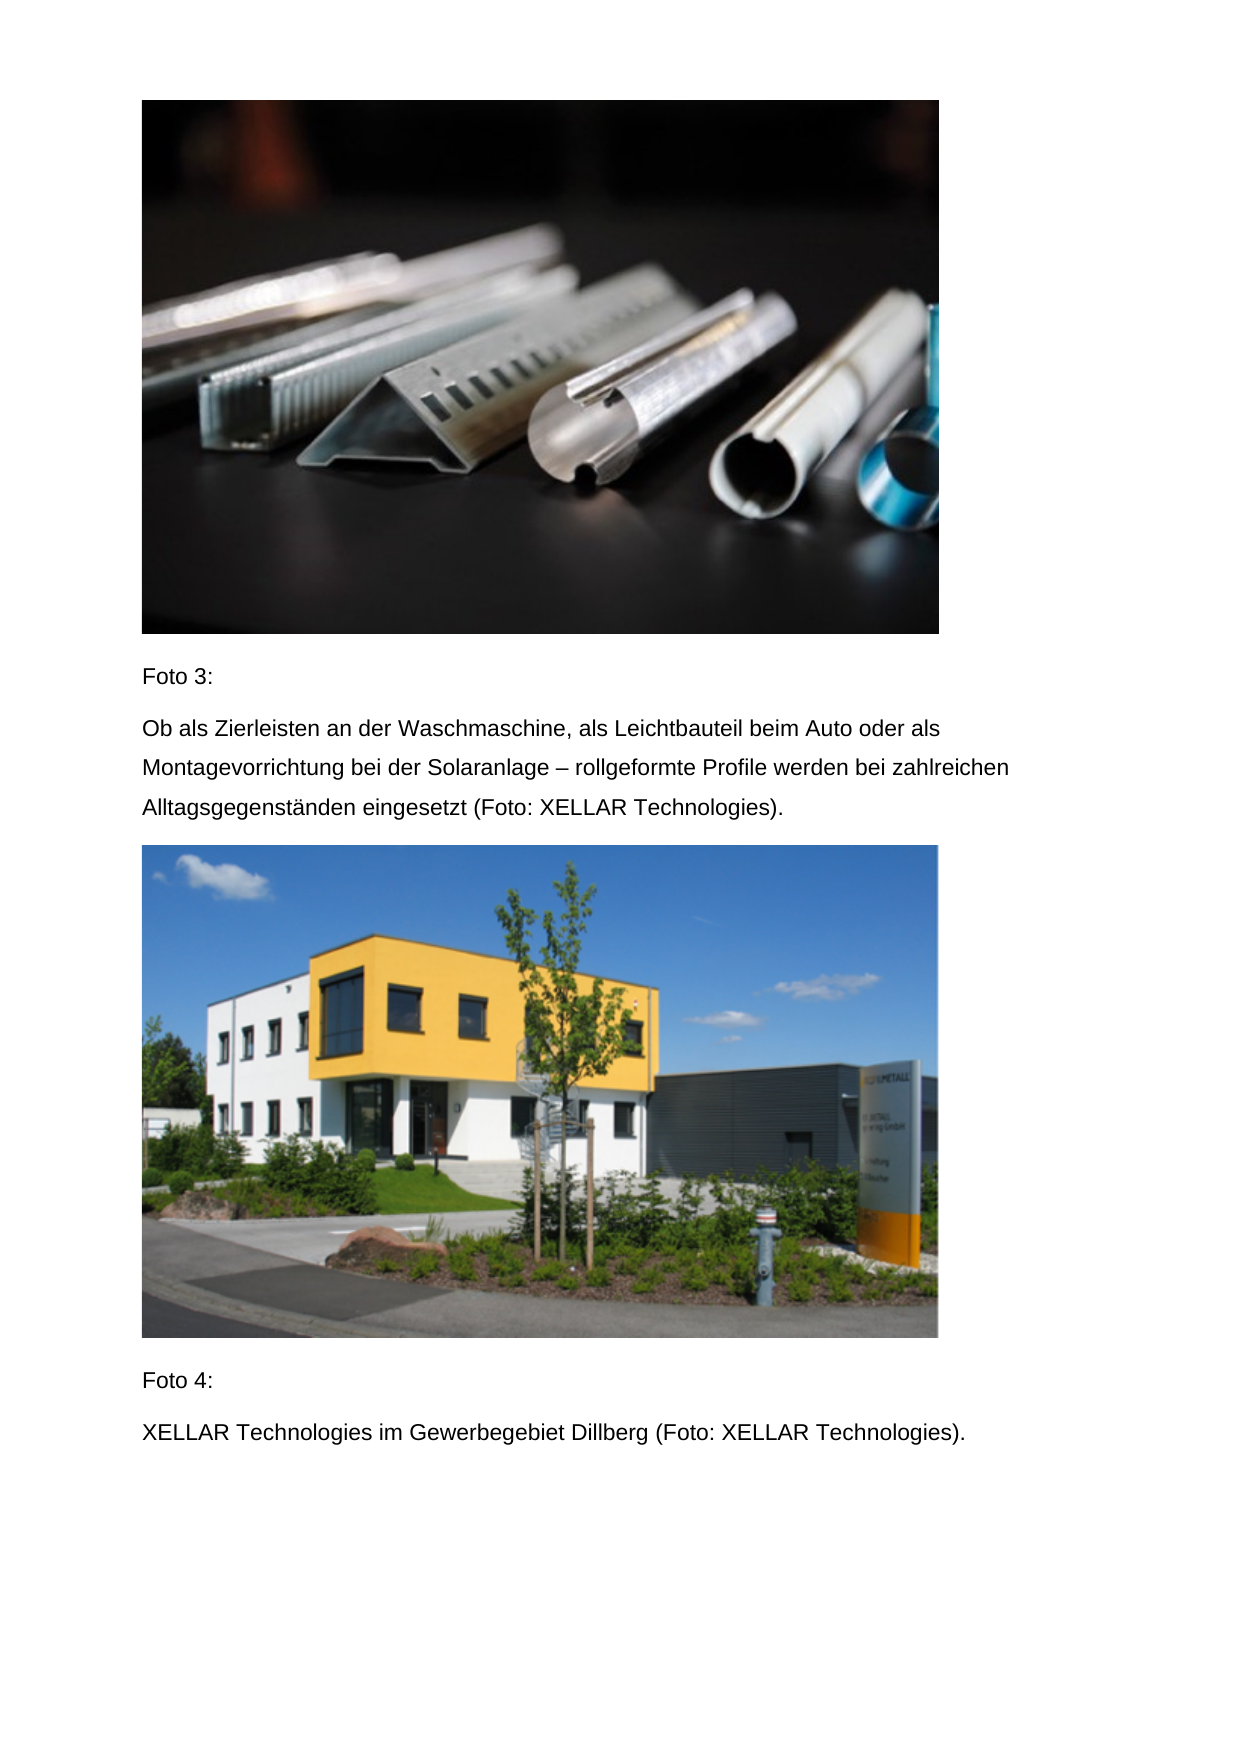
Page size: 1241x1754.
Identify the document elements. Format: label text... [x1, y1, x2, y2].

picture [141, 100, 939, 634]
text Ob als Zierleisten an der Waschmaschine, als Leichtbauteil beim Auto oder als Montagevorrichtung bei der Solaranlage – rollgeformte Profile werden bei zahlreichen Alltagsgegenständen eingesetzt (Foto: XELLAR Technologies). [142, 714, 1110, 820]
text Foto 4: [142, 1367, 1110, 1393]
picture [141, 845, 939, 1338]
text Foto 3: [142, 663, 1110, 689]
text XELLAR Technologies im Gewerbegebiet Dillberg (Foto: XELLAR Technologies). [142, 1419, 1110, 1446]
